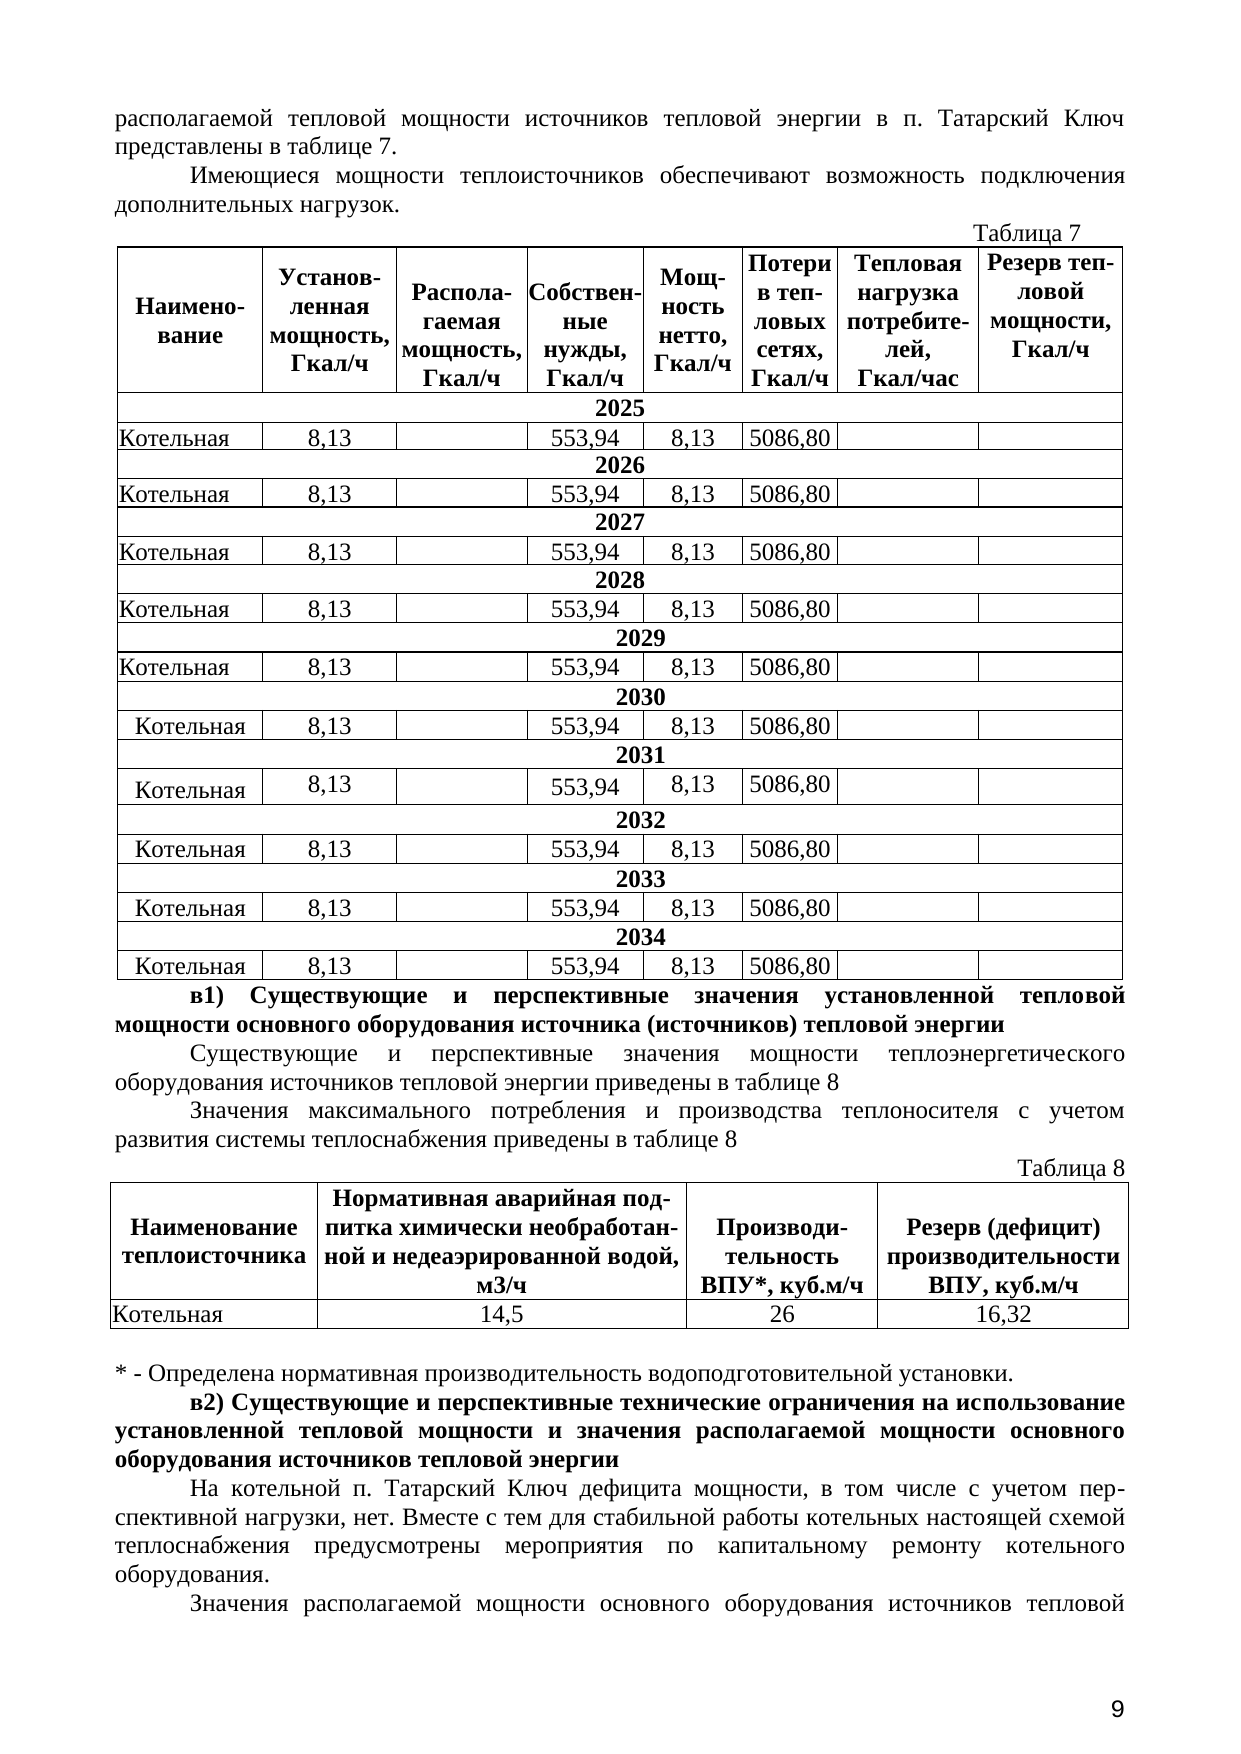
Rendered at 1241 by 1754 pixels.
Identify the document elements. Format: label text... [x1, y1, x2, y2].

table_cell [838, 835, 978, 863]
table_cell 2026 [118, 450, 1122, 478]
text в1) Существующие и перспективные значения установленной тепловой мощности основного оборудования источника (источников) тепловой энергии [114, 980, 1125, 1038]
table_cell 2025 [118, 393, 1122, 422]
table_cell 2032 [118, 805, 1122, 833]
table_cell [397, 835, 527, 863]
table_cell [838, 711, 978, 739]
table_header Потери в тепловых сетях, Гкал/ч [743, 248, 837, 392]
table_cell 8,13 [263, 951, 396, 979]
table_header Наименование теплоисточника [111, 1183, 317, 1298]
table_cell 553,94 [528, 893, 643, 921]
table_cell 8,13 [263, 653, 396, 681]
table_cell Котельная [118, 951, 262, 979]
table_cell 553,94 [528, 711, 643, 739]
table_cell [979, 951, 1122, 979]
table_cell Котельная [111, 1300, 317, 1328]
table_cell 5086,80 [743, 951, 837, 979]
table_cell Котельная [118, 835, 262, 863]
table_cell 5086,80 [743, 893, 837, 921]
table_header Располагаемая мощность, Гкал/ч [397, 248, 527, 392]
table_cell 5086,80 [743, 711, 837, 739]
table_cell 8,13 [644, 951, 742, 979]
table_cell 16,32 [878, 1300, 1128, 1328]
table_cell 26 [687, 1300, 877, 1328]
table_cell 8,13 [644, 835, 742, 863]
table_cell [979, 711, 1122, 739]
table_cell 8,13 [263, 835, 396, 863]
table_cell 8,13 [263, 479, 396, 506]
table_header Резерв тепловой мощности, Гкал/ч [979, 248, 1122, 392]
table_cell 2027 [118, 508, 1122, 536]
table_cell 5086,80 [743, 537, 837, 564]
table_cell 8,13 [644, 537, 742, 564]
table_cell 8,13 [263, 537, 396, 564]
table_cell 8,13 [644, 423, 742, 449]
table_cell [397, 769, 527, 804]
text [114, 103, 1125, 160]
table_cell 8,13 [644, 893, 742, 921]
table_cell [979, 423, 1122, 449]
table_cell [397, 653, 527, 681]
table_cell 553,94 [528, 423, 643, 449]
table_cell Котельная [118, 769, 262, 804]
table_cell 5086,80 [743, 653, 837, 681]
table_cell [397, 479, 527, 506]
table_header Наименование [118, 248, 262, 392]
table_cell [979, 594, 1122, 622]
text Существующие и перспективные значения мощности теплоэнергетического оборудования источников тепловой энергии приведены в таблице 8 [114, 1038, 1125, 1095]
table_cell 5086,80 [743, 835, 837, 863]
table_cell [838, 653, 978, 681]
table_cell 2029 [118, 623, 1122, 651]
table_cell 5086,80 [743, 594, 837, 622]
table_cell 553,94 [528, 769, 643, 804]
table_cell [397, 893, 527, 921]
table_header Тепловая нагрузка потребителей, Гкал/час [838, 248, 978, 392]
table_cell 2028 [118, 565, 1122, 593]
table_cell Котельная [118, 537, 262, 564]
table_cell Котельная [118, 423, 262, 449]
table_cell [397, 711, 527, 739]
table_cell [838, 423, 978, 449]
table_cell 8,13 [263, 594, 396, 622]
table_cell [838, 594, 978, 622]
table_cell 5086,80 [743, 479, 837, 506]
table_cell 8,13 [263, 893, 396, 921]
text Имеющиеся мощности теплоисточников обеспечивают возможность подключения дополнительных нагрузок. [114, 160, 1125, 218]
text Таблица 7 [973, 218, 1125, 246]
table_cell Котельная [118, 479, 262, 506]
text Значения максимального потребления и производства теплоносителя с учетом развития системы теплоснабжения приведены в таблице 8 [114, 1095, 1125, 1153]
table_cell [979, 479, 1122, 506]
table_cell [979, 835, 1122, 863]
table_cell [979, 537, 1122, 564]
table_cell 553,94 [528, 653, 643, 681]
table_cell 553,94 [528, 594, 643, 622]
table_cell 8,13 [263, 769, 396, 804]
table_cell Котельная [118, 594, 262, 622]
table_cell [979, 893, 1122, 921]
table_cell 14,5 [318, 1300, 686, 1328]
table_cell 2033 [118, 864, 1122, 892]
table_cell 8,13 [263, 711, 396, 739]
table_header Резерв (дефицит) производительности ВПУ, куб.м/ч [878, 1183, 1128, 1298]
table_cell [979, 769, 1122, 804]
table_cell [838, 769, 978, 804]
table_cell Котельная [118, 653, 262, 681]
table_cell 8,13 [644, 711, 742, 739]
text На котельной п. Татарский Ключ дефицита мощности, в том числе с учетом перспективной нагрузки, нет. Вместе с тем для стабильной работы котельных настоящей схемой теплоснабжения предусмотрены мероприятия по капитальному ремонту котельного оборудования. [114, 1473, 1125, 1588]
table_cell 553,94 [528, 537, 643, 564]
table_cell 8,13 [644, 594, 742, 622]
table_cell Котельная [118, 711, 262, 739]
table_header Производительность ВПУ*, куб.м/ч [687, 1183, 877, 1298]
table_cell 553,94 [528, 835, 643, 863]
table_header Установленная мощность, Гкал/ч [263, 248, 396, 392]
table_cell 5086,80 [743, 423, 837, 449]
table_cell 553,94 [528, 951, 643, 979]
text Таблица 8 [114, 1153, 1125, 1182]
table_cell 8,13 [644, 769, 742, 804]
table_header Нормативная аварийная подпитка химически необработанной и недеаэрированной водой, м3/ч [318, 1183, 686, 1298]
table_cell 2030 [118, 682, 1122, 710]
table_cell [397, 537, 527, 564]
table_cell [397, 423, 527, 449]
table_cell [838, 479, 978, 506]
table_cell 2031 [118, 740, 1122, 768]
table_cell 8,13 [644, 479, 742, 506]
table_cell [397, 951, 527, 979]
table_cell 553,94 [528, 479, 643, 506]
table_cell 8,13 [263, 423, 396, 449]
table_cell [397, 594, 527, 622]
table_cell [838, 951, 978, 979]
table_cell 5086,80 [743, 769, 837, 804]
table_cell [979, 653, 1122, 681]
table_header Мощность нетто, Гкал/ч [644, 248, 742, 392]
text в2) Существующие и перспективные технические ограничения на использование установленной тепловой мощности и значения располагаемой мощности основного оборудования источников тепловой энергии [114, 1387, 1125, 1473]
text * - Определена нормативная производительность водоподготовительной установки. [114, 1358, 1125, 1387]
table_cell [838, 537, 978, 564]
table_cell 2034 [118, 922, 1122, 950]
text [114, 1588, 1125, 1617]
table_header Собственные нужды, Гкал/ч [528, 248, 643, 392]
table_cell [838, 893, 978, 921]
table_cell 8,13 [644, 653, 742, 681]
table_cell Котельная [118, 893, 262, 921]
